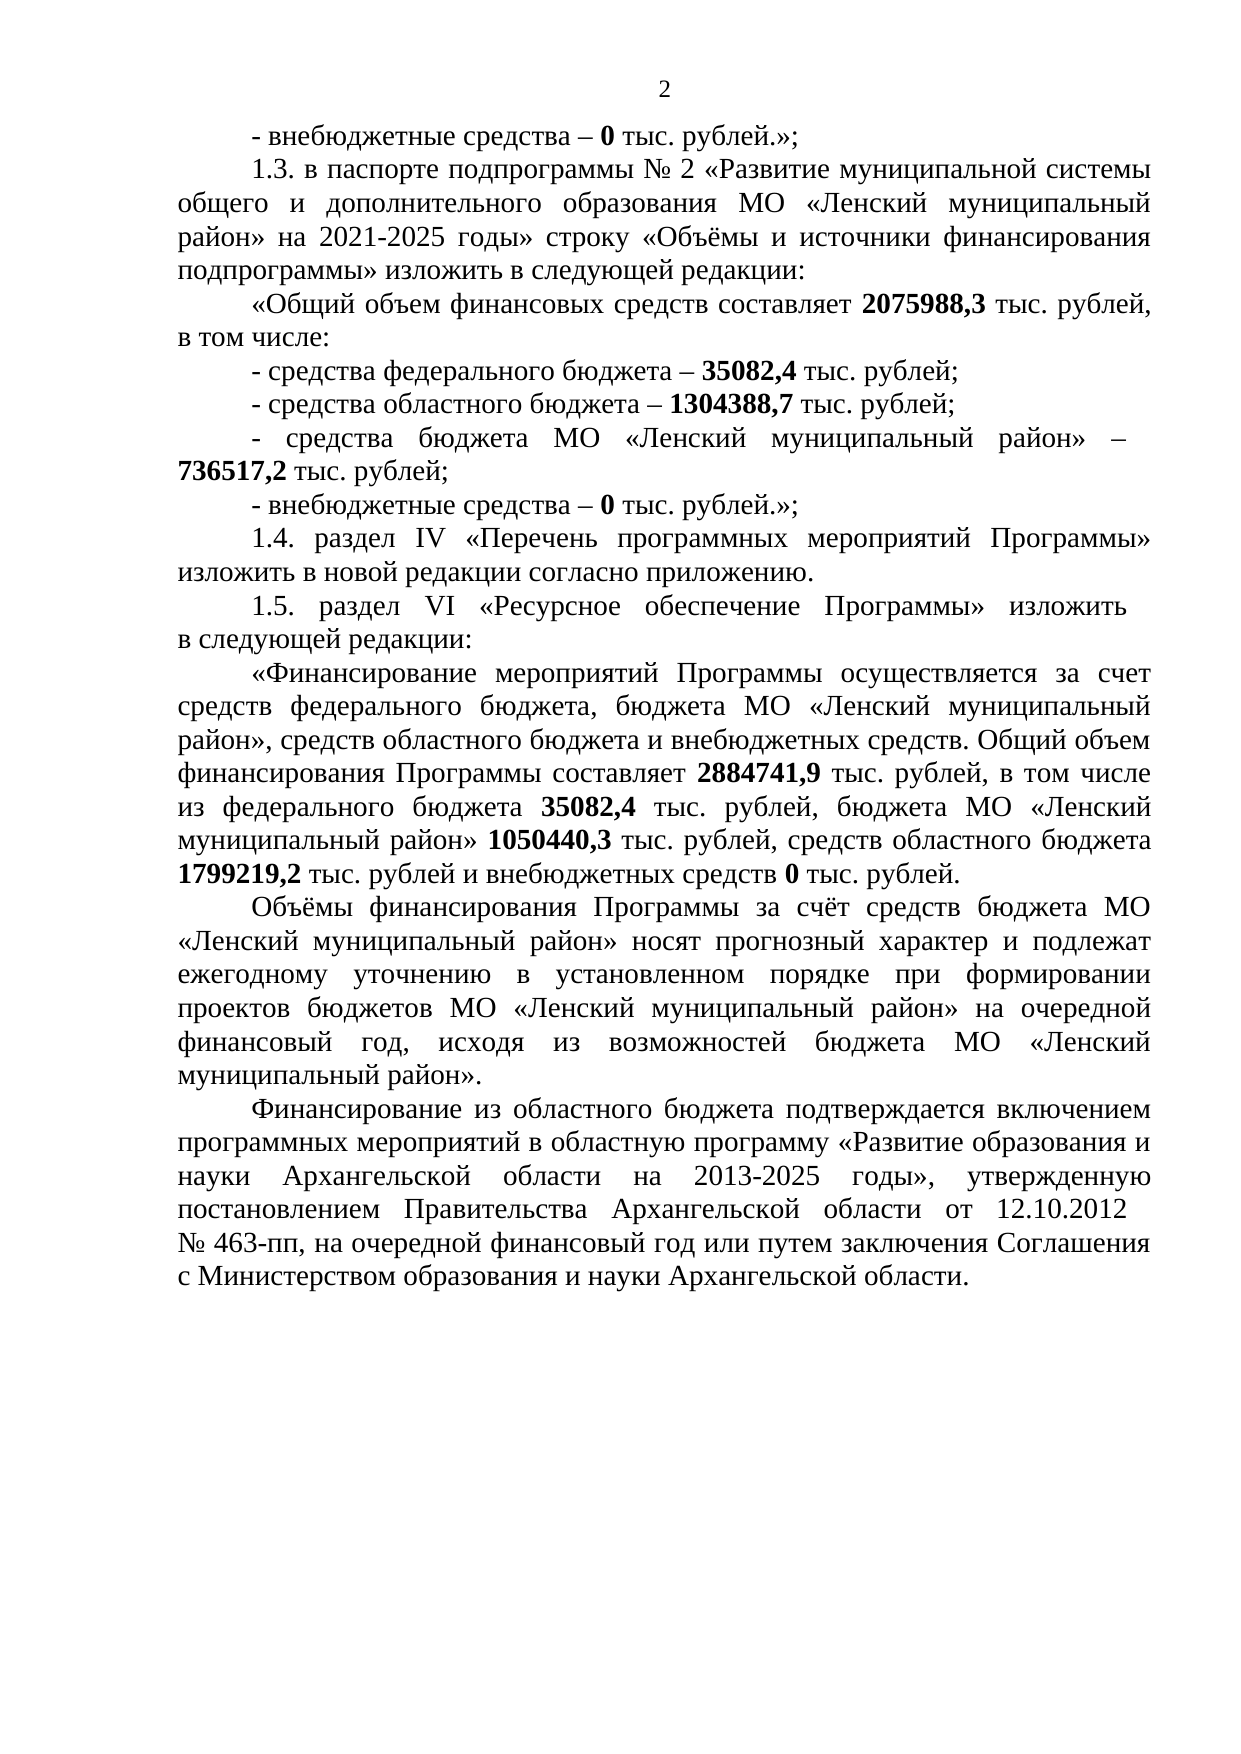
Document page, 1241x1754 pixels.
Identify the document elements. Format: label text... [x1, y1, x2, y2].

list - средства областного бюджета – 1304388,7 тыс. рублей; [177, 386, 1152, 420]
text Объёмы финансирования Программы за счёт средств бюджета МО «Ленский муниципальный район» носят прогнозный характер и подлежат ежегодному уточнению в установленном порядке при формировании проектов бюджетов МО «Ленский муниципальный район» на очередной финансовый год, исходя из возможностей бюджета МО «Ленский муниципальный район». [177, 889, 1152, 1091]
list «Общий объем финансовых средств составляет 2075988,3 тыс. рублей, в том числе: [177, 286, 1152, 353]
list «Финансирование мероприятий Программы осуществляется за счет средств федерального бюджета, бюджета МО «Ленский муниципальный район», средств областного бюджета и внебюджетных средств. Общий объем финансирования Программы составляет 2884741,9 тыс. рублей, в том числе из федерального бюджета 35082,4 тыс. рублей, бюджета МО «Ленский муниципальный район» 1050440,3 тыс. рублей, средств областного бюджета 1799219,2 тыс. рублей и внебюджетных средств 0 тыс. рублей. [177, 655, 1152, 889]
list 1.3. в паспорте подпрограммы № 2 «Развитие муниципальной системы общего и дополнительного образования МО «Ленский муниципальный район» на 2021-2025 годы» строку «Объёмы и источники финансирования подпрограммы» изложить в следующей редакции: [177, 152, 1152, 286]
text 1.5. раздел VI «Ресурсное обеспечение Программы» изложить в следующей редакции: [177, 588, 1152, 655]
text Финансирование из областного бюджета подтверждается включением программных мероприятий в областную программу «Развитие образования и науки Архангельской области на 2013-2025 годы», утвержденную постановлением Правительства Архангельской области от 12.10.2012 № 463-пп, на очередной финансовый год или путем заключения Соглашения с Министерством образования и науки Архангельской области. [177, 1091, 1152, 1292]
list - средства бюджета МО «Ленский муниципальный район» – 736517,2 тыс. рублей; [177, 420, 1152, 487]
list - средства федерального бюджета – 35082,4 тыс. рублей; [177, 353, 1152, 386]
list - внебюджетные средства – 0 тыс. рублей.»; [177, 118, 1152, 152]
list - внебюджетные средства – 0 тыс. рублей.»; [177, 487, 1152, 521]
list 1.4. раздел IV «Перечень программных мероприятий Программы» изложить в новой редакции согласно приложению. [177, 521, 1152, 588]
